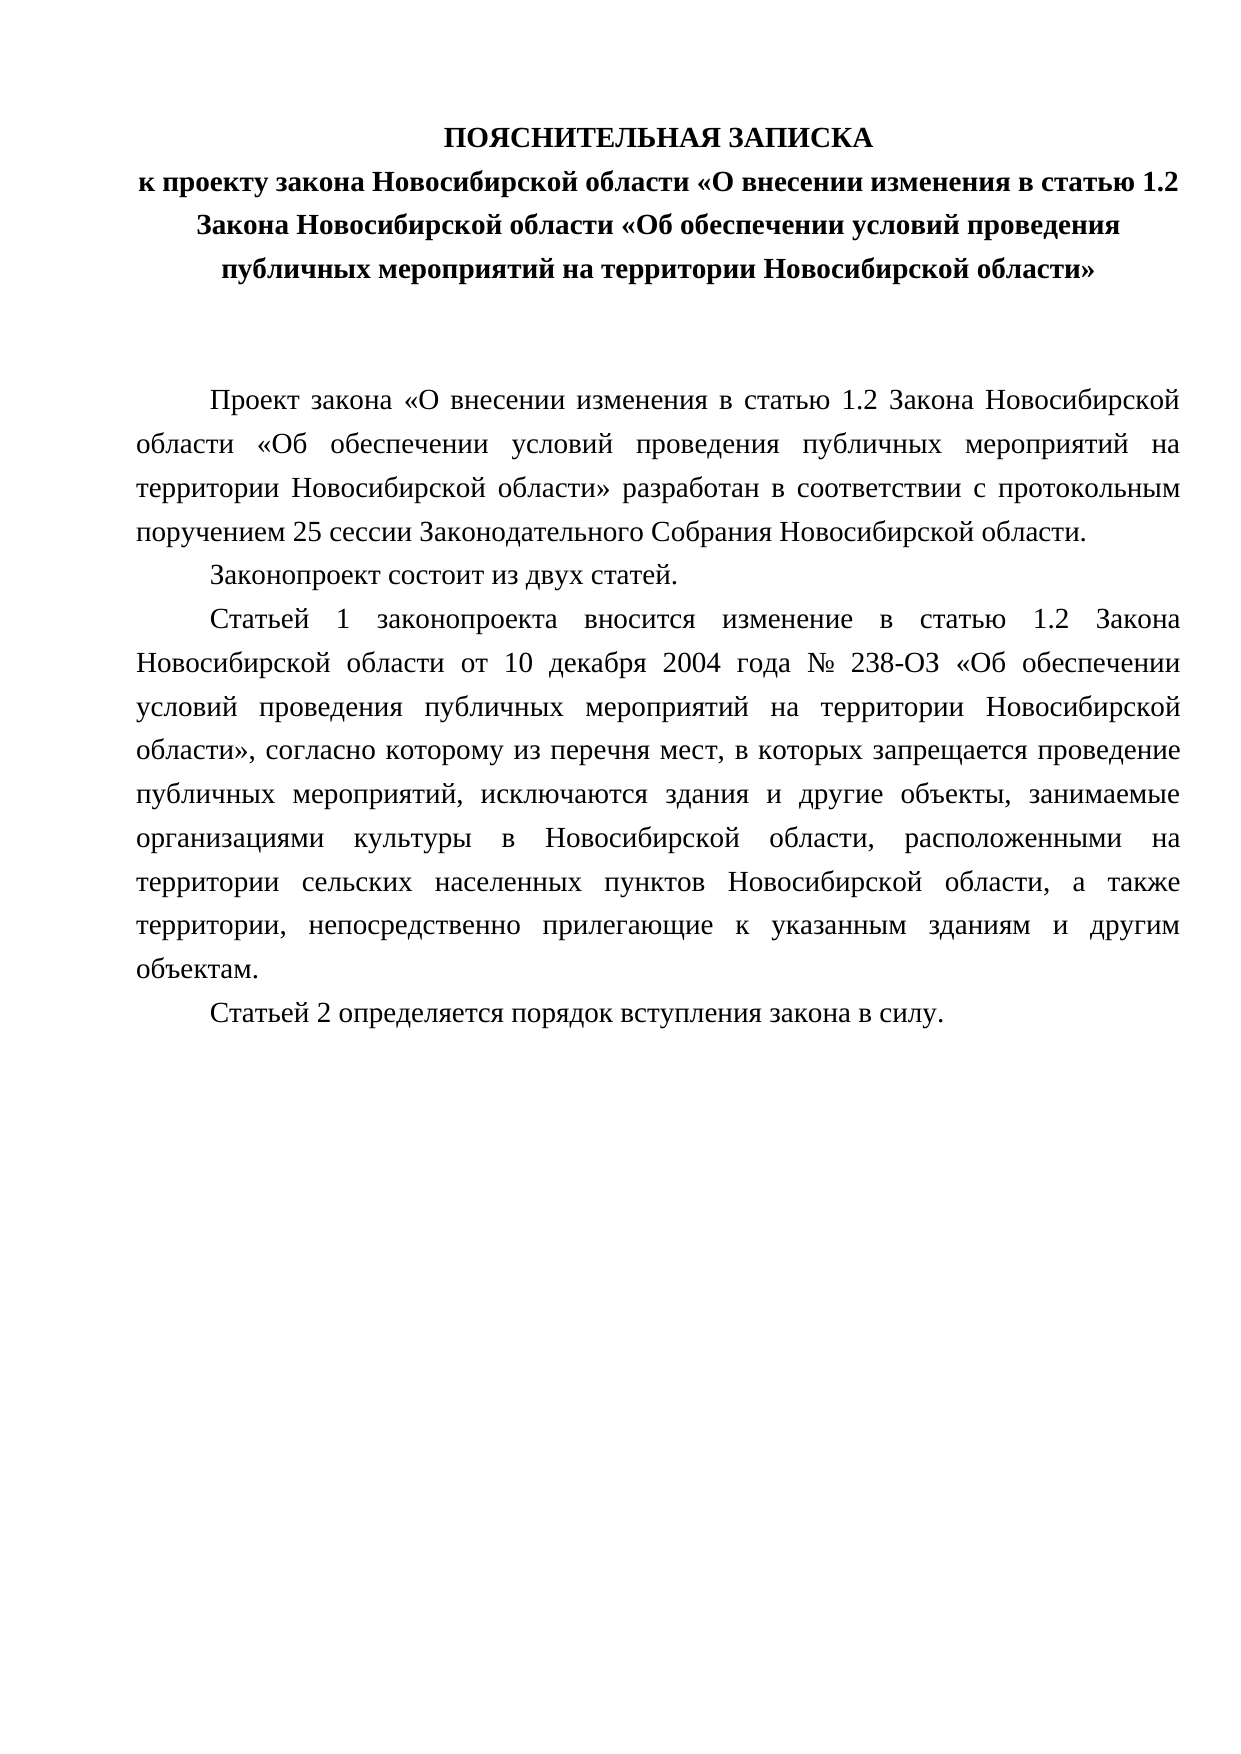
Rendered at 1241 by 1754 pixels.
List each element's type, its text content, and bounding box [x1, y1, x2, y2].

text к проекту закона Новосибирской области «О внесении изменения в статью 1.2 Закона Новосибирской области «Об обеспечении условий проведения публичных мероприятий на территории Новосибирской области» [136, 156, 1181, 287]
text Статьей 1 законопроекта вносится изменение в статью 1.2 Закона Новосибирской области от 10 декабря 2004 года № 238-ОЗ «Об обеспечении условий проведения публичных мероприятий на территории Новосибирской области», согласно которому из перечня мест, в которых запрещается проведение публичных мероприятий, исключаются здания и другие объекты, занимаемые организациями культуры в Новосибирской области, расположенными на территории сельских населенных пунктов Новосибирской области, а также территории, непосредственно прилегающие к указанным зданиям и другим объектам. [136, 593, 1181, 987]
text ПОЯСНИТЕЛЬНАЯ ЗАПИСКА [136, 112, 1181, 156]
text Законопроект состоит из двух статей. [136, 550, 1181, 593]
text Статьей 2 определяется порядок вступления закона в силу. [136, 987, 1181, 1031]
text Проект закона «О внесении изменения в статью 1.2 Закона Новосибирской области «Об обеспечении условий проведения публичных мероприятий на территории Новосибирской области» разработан в соответствии с протокольным поручением 25 сессии Законодательного Собрания Новосибирской области. [136, 375, 1181, 550]
